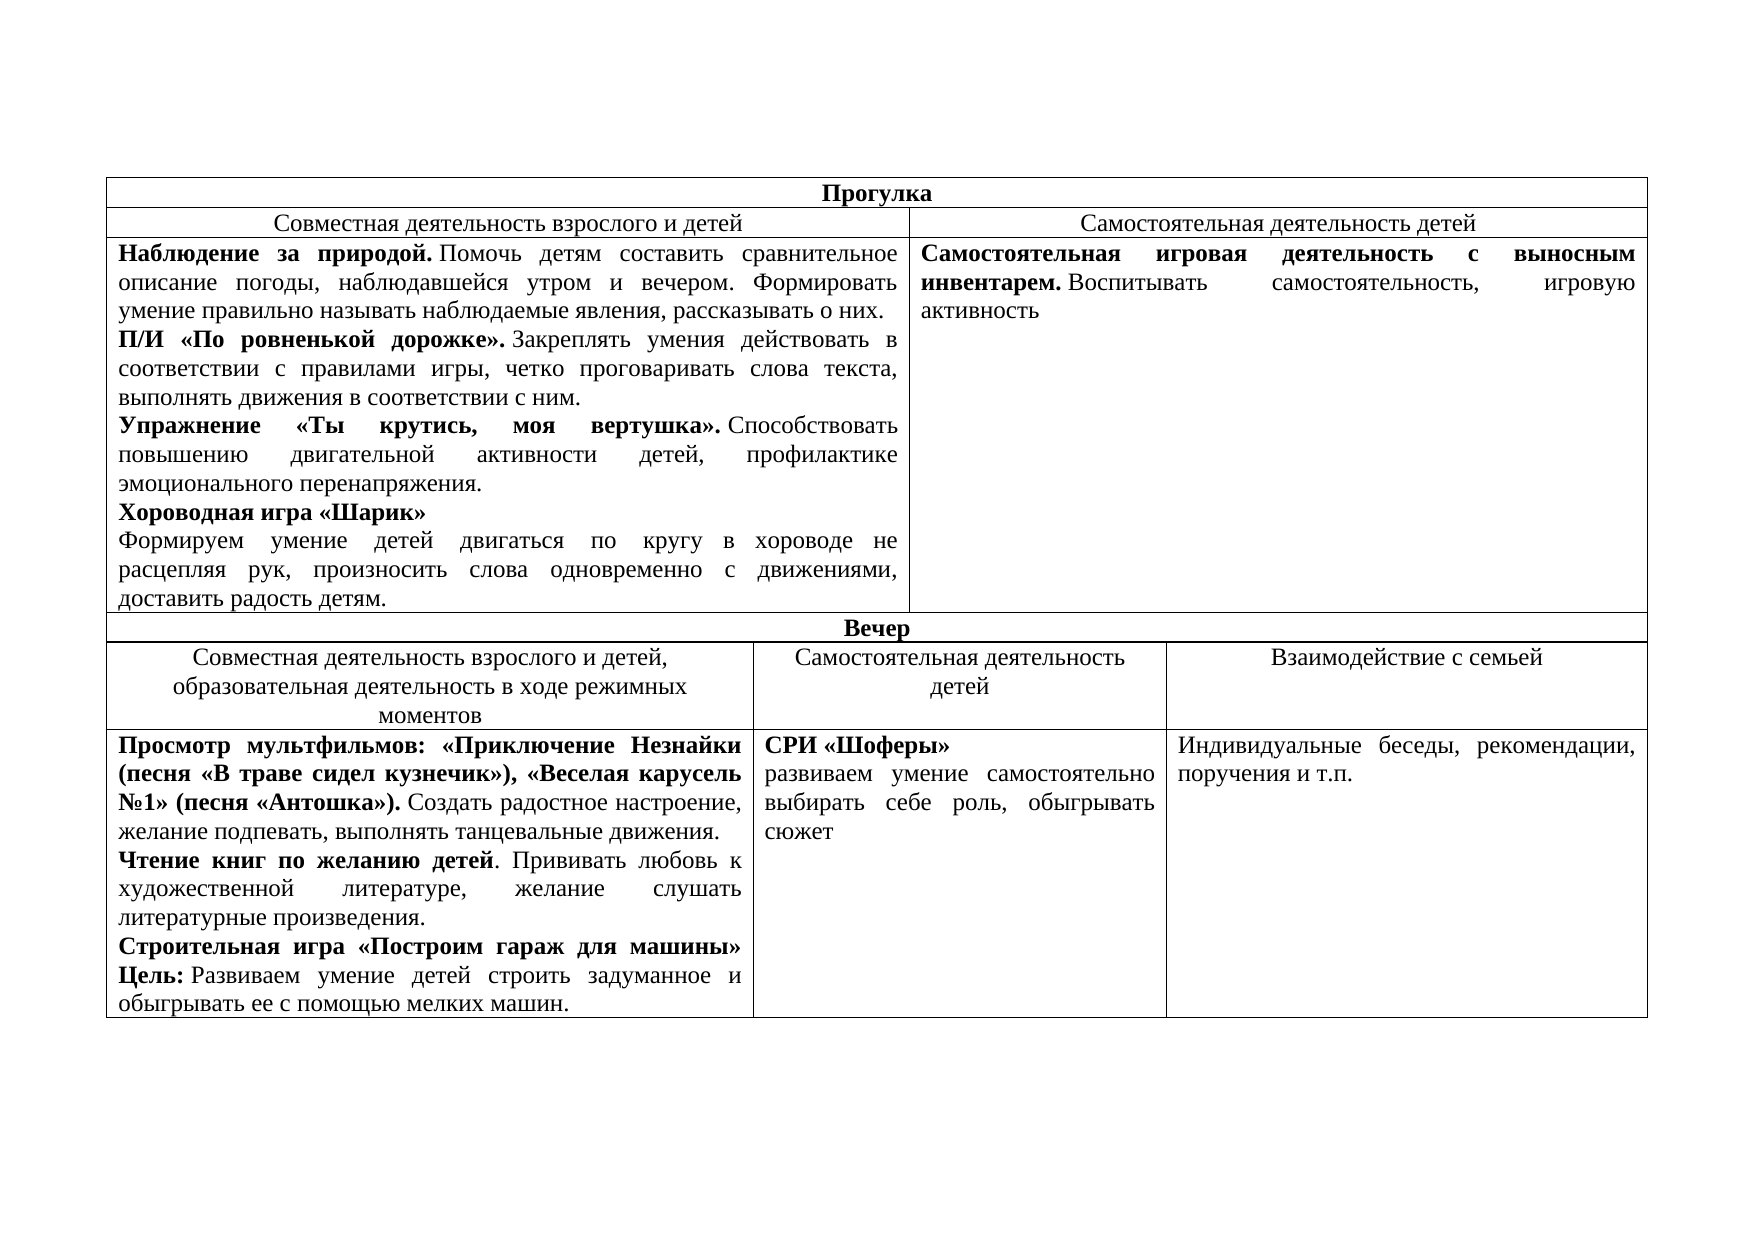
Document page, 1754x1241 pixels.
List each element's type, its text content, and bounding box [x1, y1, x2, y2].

table_cell Просмотр мультфильмов: «Приключение Незнайки (песня «В траве сидел кузнечик»), «Веселая карусель №1» (песня «Антошка»). Создать радостное настроение, желание подпевать, выполнять танцевальные движения. Чтение книг по желанию детей. Прививать любовь к художественной литературе, желание слушать литературные произведения. Строительная игра «Построим гараж для машины» Цель: Развиваем умение детей строить задуманное и обыгрывать ее с помощью мелких машин. [107, 730, 753, 1017]
table_cell Наблюдение за природой. Помочь детям составить сравнительное описание погоды, наблюдавшейся утром и вечером. Формировать умение правильно называть наблюдаемые явления, рассказывать о них. П/И «По ровненькой дорожке». Закреплять умения действовать в соответствии с правилами игры, четко проговаривать слова текста, выполнять движения в соответствии с ним. Упражнение «Ты крутись, моя вертушка». Способствовать повышению двигательной активности детей, профилактике эмоционального перенапряжения. Хороводная игра «Шарик» Формируем умение детей двигаться по кругу в хороводе не расцепляя рук, произносить слова одновременно с движениями, доставить радость детям. [107, 238, 909, 612]
table_cell Самостоятельная деятельность детей [910, 208, 1647, 237]
table_cell Совместная деятельность взрослого и детей, образовательная деятельность в ходе режимных моментов [107, 643, 753, 729]
table_cell Вечер [107, 613, 1647, 641]
table_cell СРИ «Шоферы» развиваем умение самостоятельно выбирать себе роль, обыгрывать сюжет [754, 730, 1166, 1017]
table_cell Взаимодействие с семьей [1167, 643, 1647, 729]
table_cell Индивидуальные беседы, рекомендации, поручения и т.п. [1167, 730, 1647, 1017]
table_cell Самостоятельная деятельность детей [754, 643, 1166, 729]
table_cell Самостоятельная игровая деятельность с выносным инвентарем. Воспитывать самостоятельность, игровую активность [910, 238, 1647, 612]
table_cell Прогулка [107, 178, 1647, 207]
table_cell Совместная деятельность взрослого и детей [107, 208, 909, 237]
